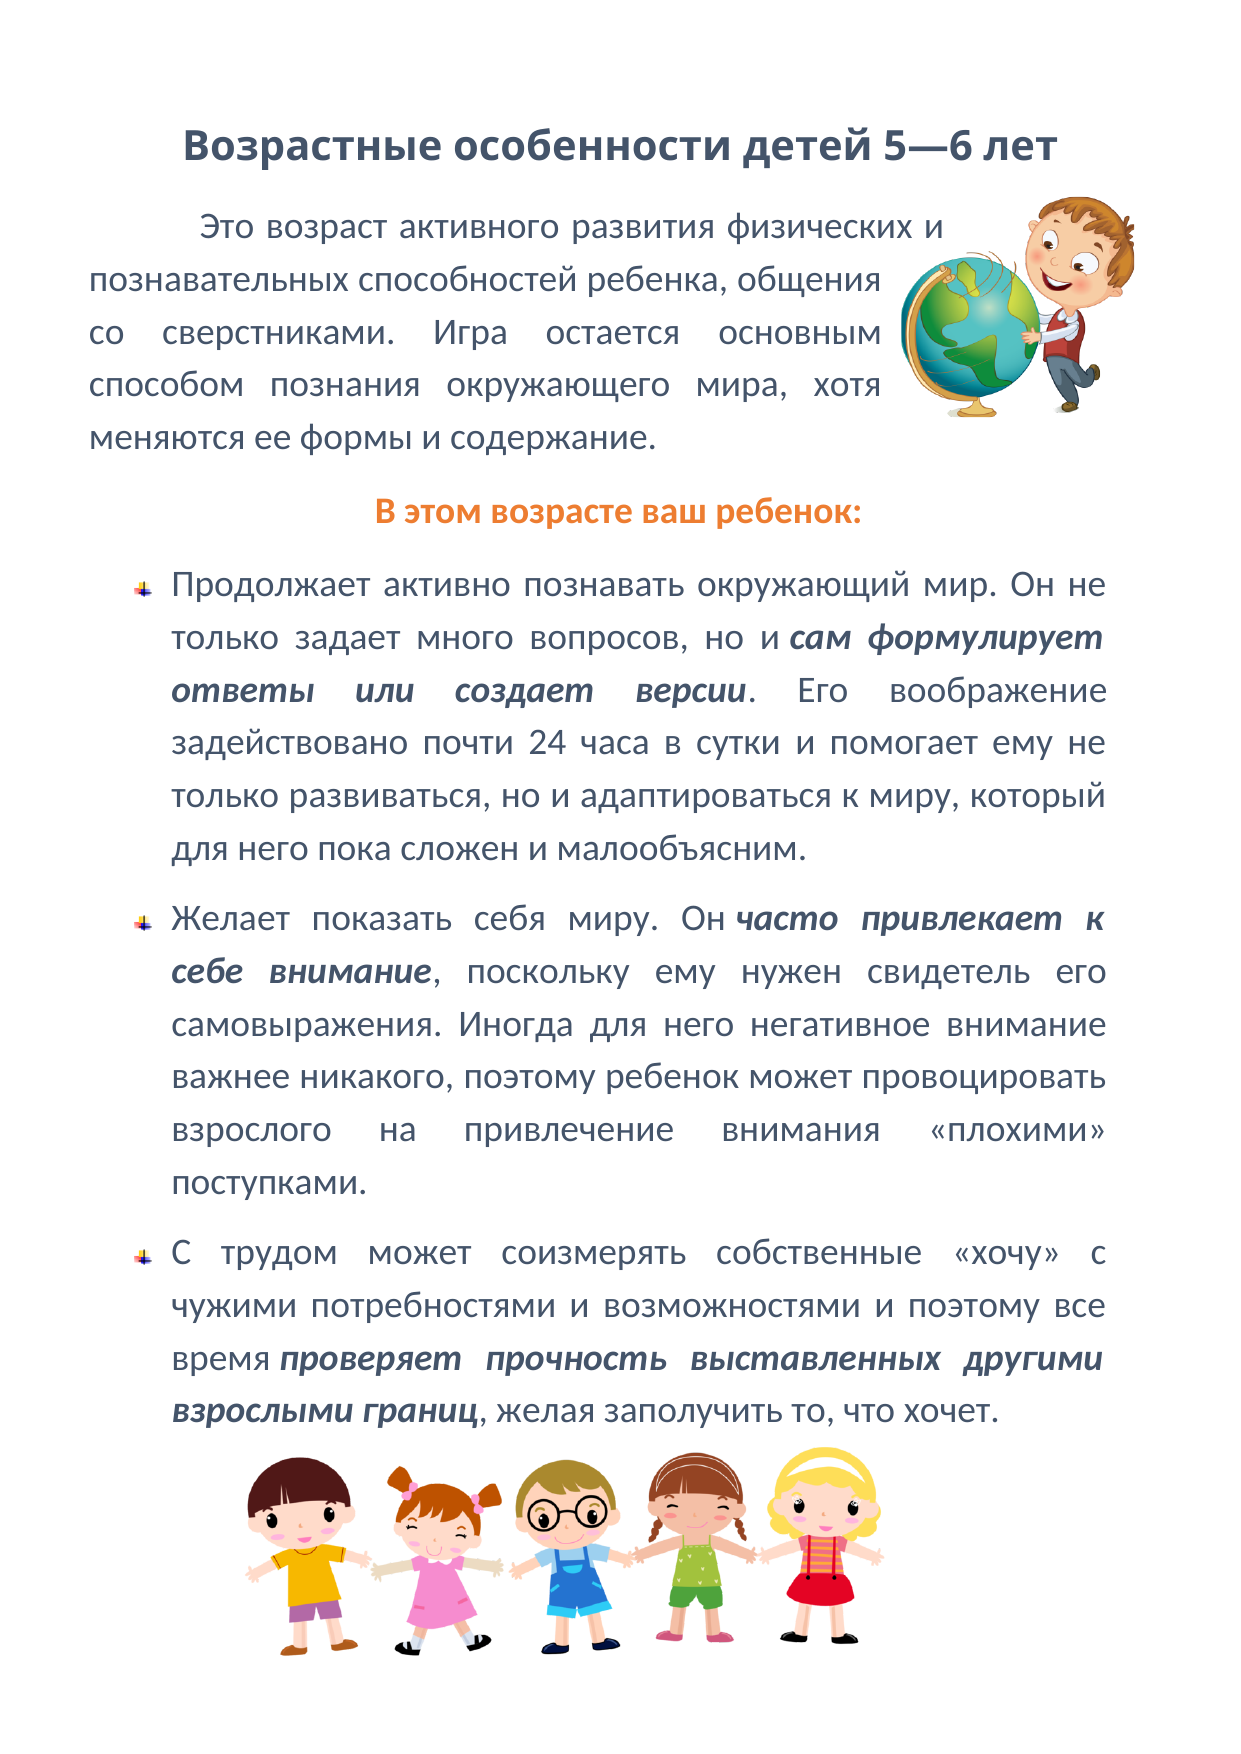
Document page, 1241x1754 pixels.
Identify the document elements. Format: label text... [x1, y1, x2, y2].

picture [899, 196, 1135, 416]
text Это возраст активного развития физических и познавательных способностей ребенка, общения со сверстниками. Игра остается основным способом познания окружающего мира, хотя меняются ее формы и содержание. [59, 202, 1107, 459]
text Возрастные особенности детей 5—6 лет [59, 116, 1181, 173]
table_header Продолжает активно познавать окружающий мир. Он не только задает много вопросов, но и сам формулирует ответы или создает версии. Его воображение задействовано почти 24 часа в сутки и помогает ему не только развиваться, но и адаптироваться к миру, который для него пока сложен и малообъясним. [60, 560, 1181, 894]
picture [134, 914, 152, 931]
text В этом возрасте ваш ребенок: [59, 487, 1107, 532]
table_cell Желает показать себя миру. Он часто привлекает к себе внимание, поскольку ему нужен свидетель его самовыражения. Иногда для него негативное внимание важнее никакого, поэтому ребенок может провоцировать взрослого на привлечение внимания «плохими» поступками. [60, 894, 1181, 1228]
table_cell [60, 1228, 1181, 1680]
picture [134, 580, 152, 597]
picture [134, 1248, 152, 1265]
picture [204, 1436, 907, 1666]
